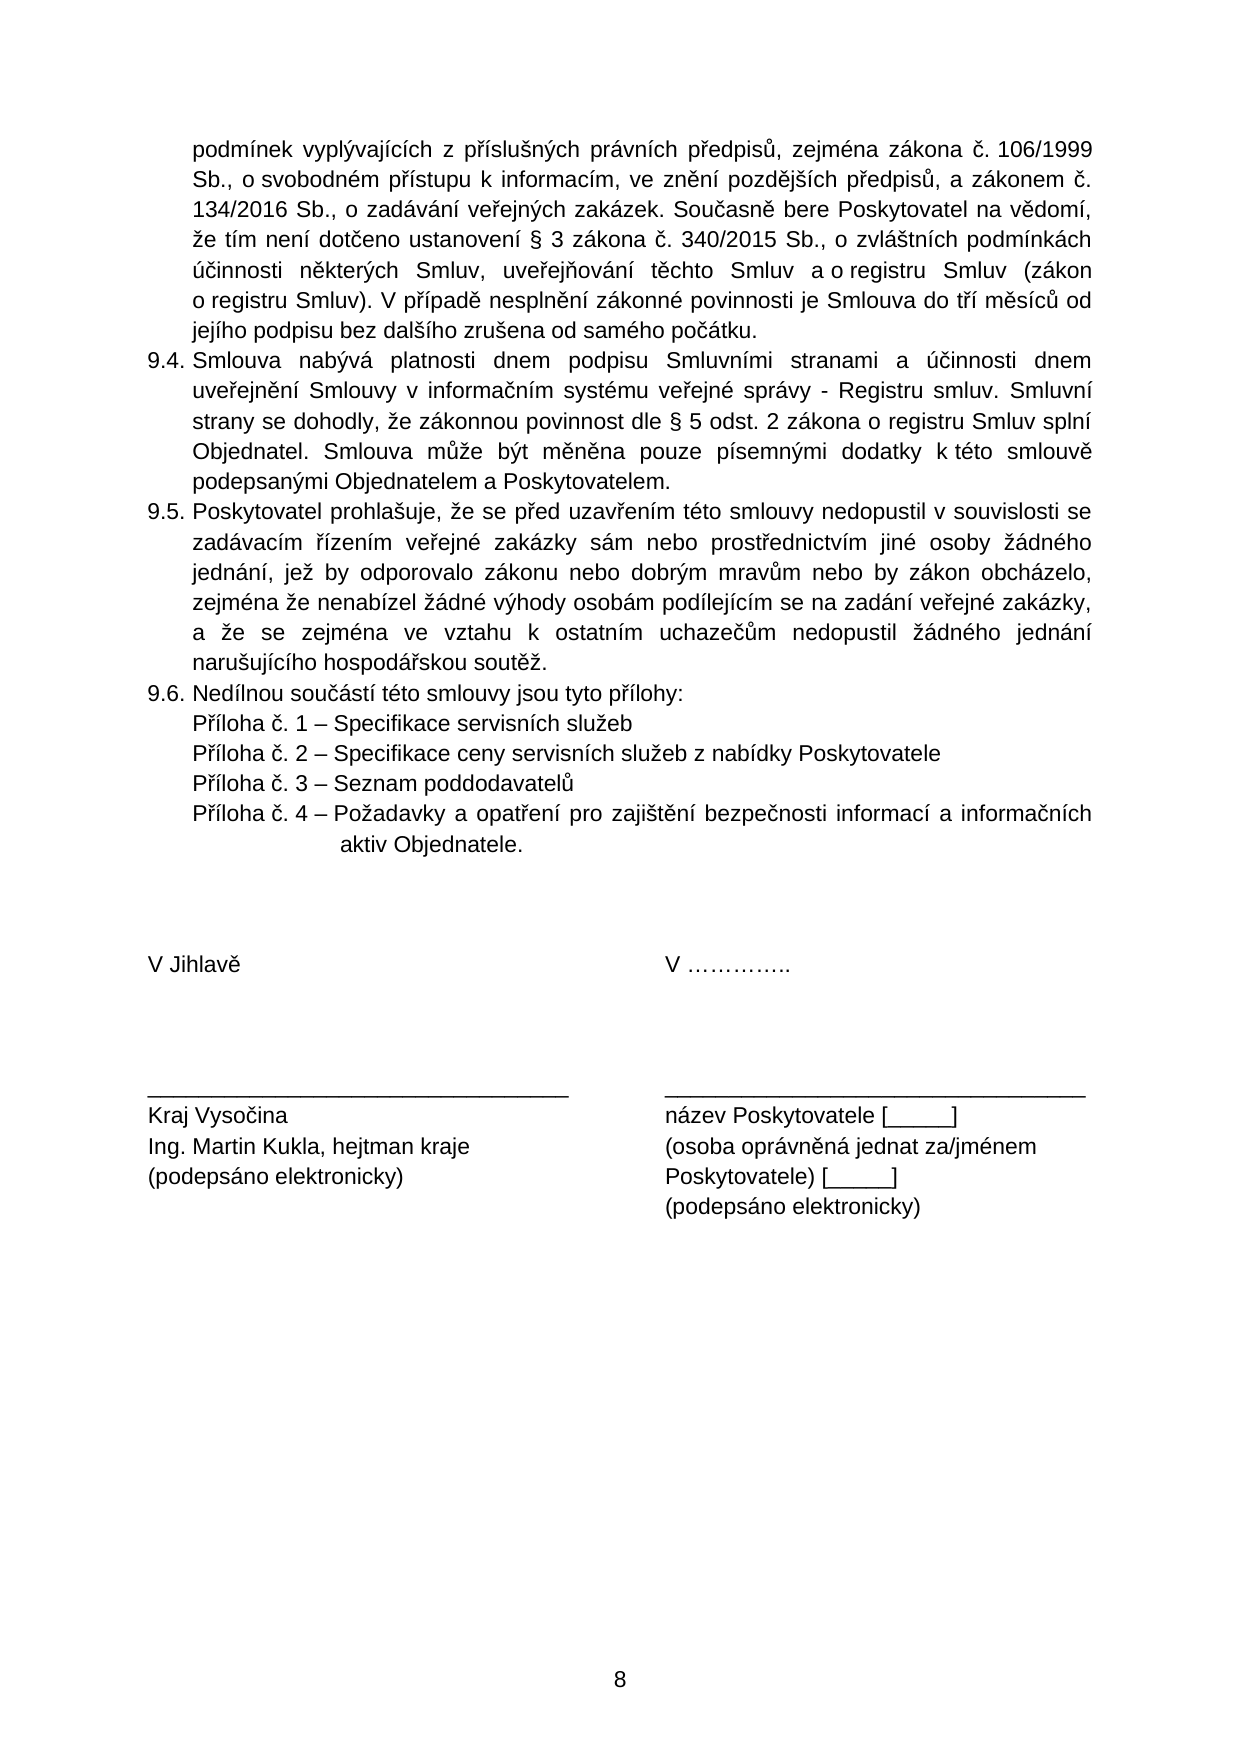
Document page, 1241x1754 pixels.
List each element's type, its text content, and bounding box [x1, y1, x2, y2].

list Smlouva nabývá platnosti dnem podpisu Smluvními stranami a účinnosti dnem uveřejnění Smlouvy v informačním systému veřejné správy - Registru smluv. Smluvní strany se dohodly, že zákonnou povinnost dle § 5 odst. 2 zákona o registru Smluv splní Objednatel. Smlouva může být měněna pouze písemnými dodatky k této smlouvě podepsanými Objednatelem a Poskytovatelem. [147, 347, 1092, 494]
text _________________________________ _________________________________ [148, 1072, 1092, 1099]
text Ing. Martin Kukla, hejtman kraje (osoba oprávněná jednat za/jménem [148, 1133, 1092, 1159]
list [147, 136, 1092, 343]
text Kraj Vysočina název Poskytovatele [_____] [148, 1102, 1092, 1129]
text (podepsáno elektronicky) [148, 1193, 1092, 1219]
list Nedílnou součástí této smlouvy jsou tyto přílohy: [147, 679, 1092, 706]
text Příloha č. 4 – Požadavky a opatření pro zajištění bezpečnosti informací a informačních aktiv Objednatele. [192, 800, 1092, 857]
text V Jihlavě V ………….. [148, 951, 1092, 978]
text Příloha č. 3 – Seznam poddodavatelů [192, 770, 1092, 797]
text Příloha č. 2 – Specifikace ceny servisních služeb z nabídky Poskytovatele [192, 740, 1092, 766]
list Poskytovatel prohlašuje, že se před uzavřením této smlouvy nedopustil v souvislosti se zadávacím řízením veřejné zakázky sám nebo prostřednictvím jiné osoby žádného jednání, jež by odporovalo zákonu nebo dobrým mravům nebo by zákon obcházelo, zejména že nenabízel žádné výhody osobám podílejícím se na zadání veřejné zakázky, a že se zejména ve vztahu k ostatním uchazečům nedopustil žádného jednání narušujícího hospodářskou soutěž. [147, 498, 1092, 676]
text (podepsáno elektronicky) Poskytovatele) [_____] [148, 1163, 1092, 1189]
text Příloha č. 1 – Specifikace servisních služeb [192, 710, 1092, 736]
